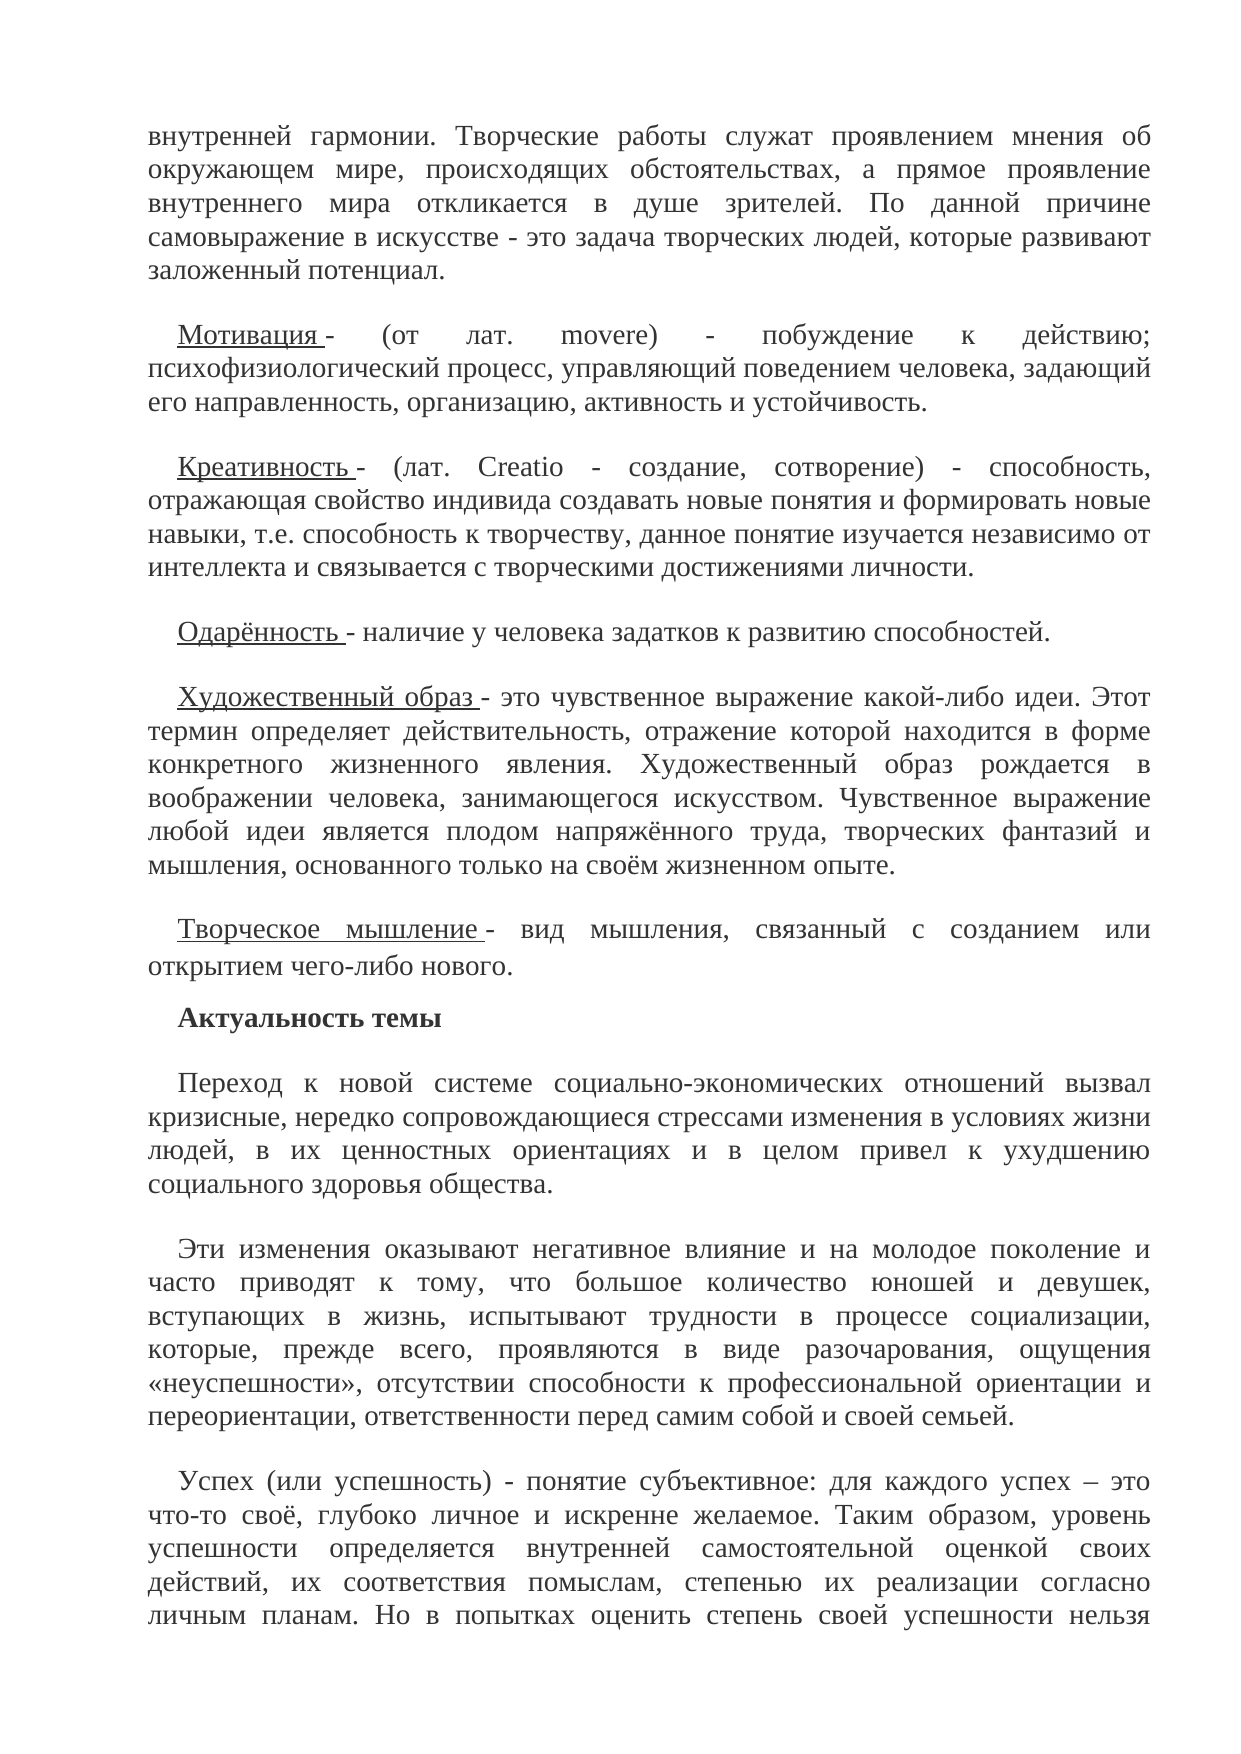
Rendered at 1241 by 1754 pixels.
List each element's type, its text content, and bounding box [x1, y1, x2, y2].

text Переход к новой системе социально-экономических отношений вызвал кризисные, нередко сопровождающиеся стрессами изменения в условиях жизни людей, в их ценностных ориентациях и в целом привел к ухудшению социального здоровья общества. [148, 1065, 1152, 1199]
text Художественный образ - это чувственное выражение какой-либо идеи. Этот термин определяет действительность, отражение которой находится в форме конкретного жизненного явления. Художественный образ рождается в воображении человека, занимающегося искусством. Чувственное выражение любой идеи является плодом напряжённого труда, творческих фантазий и мышления, основанного только на своём жизненном опыте. [148, 679, 1152, 880]
text Творческое мышление - вид мышления, связанный с созданием или открытием чего-либо нового. [148, 912, 1152, 981]
text Мотивация - (от лат. movere) - побуждение к действию; психофизиологический процесс, управляющий поведением человека, задающий его направленность, организацию, активность и устойчивость. [148, 317, 1152, 418]
text Эти изменения оказывают негативное влияние и на молодое поколение и часто приводят к тому, что большое количество юношей и девушек, вступающих в жизнь, испытывают трудности в процессе социализации, которые, прежде всего, проявляются в виде разочарования, ощущения «неуспешности», отсутствии способности к профессиональной ориентации и переориентации, ответственности перед самим собой и своей семьей. [148, 1231, 1152, 1432]
text Актуальность темы [148, 1001, 1152, 1034]
text Креативность - (лат. Creatio - создание, сотворение) - способность, отражающая свойство индивида создавать новые понятия и формировать новые навыки, т.е. способность к творчеству, данное понятие изучается независимо от интеллекта и связывается с творческими достижениями личности. [148, 449, 1152, 583]
text Одарённость - наличие у человека задатков к развитию способностей. [148, 614, 1152, 648]
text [148, 118, 1152, 286]
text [148, 1463, 1152, 1631]
